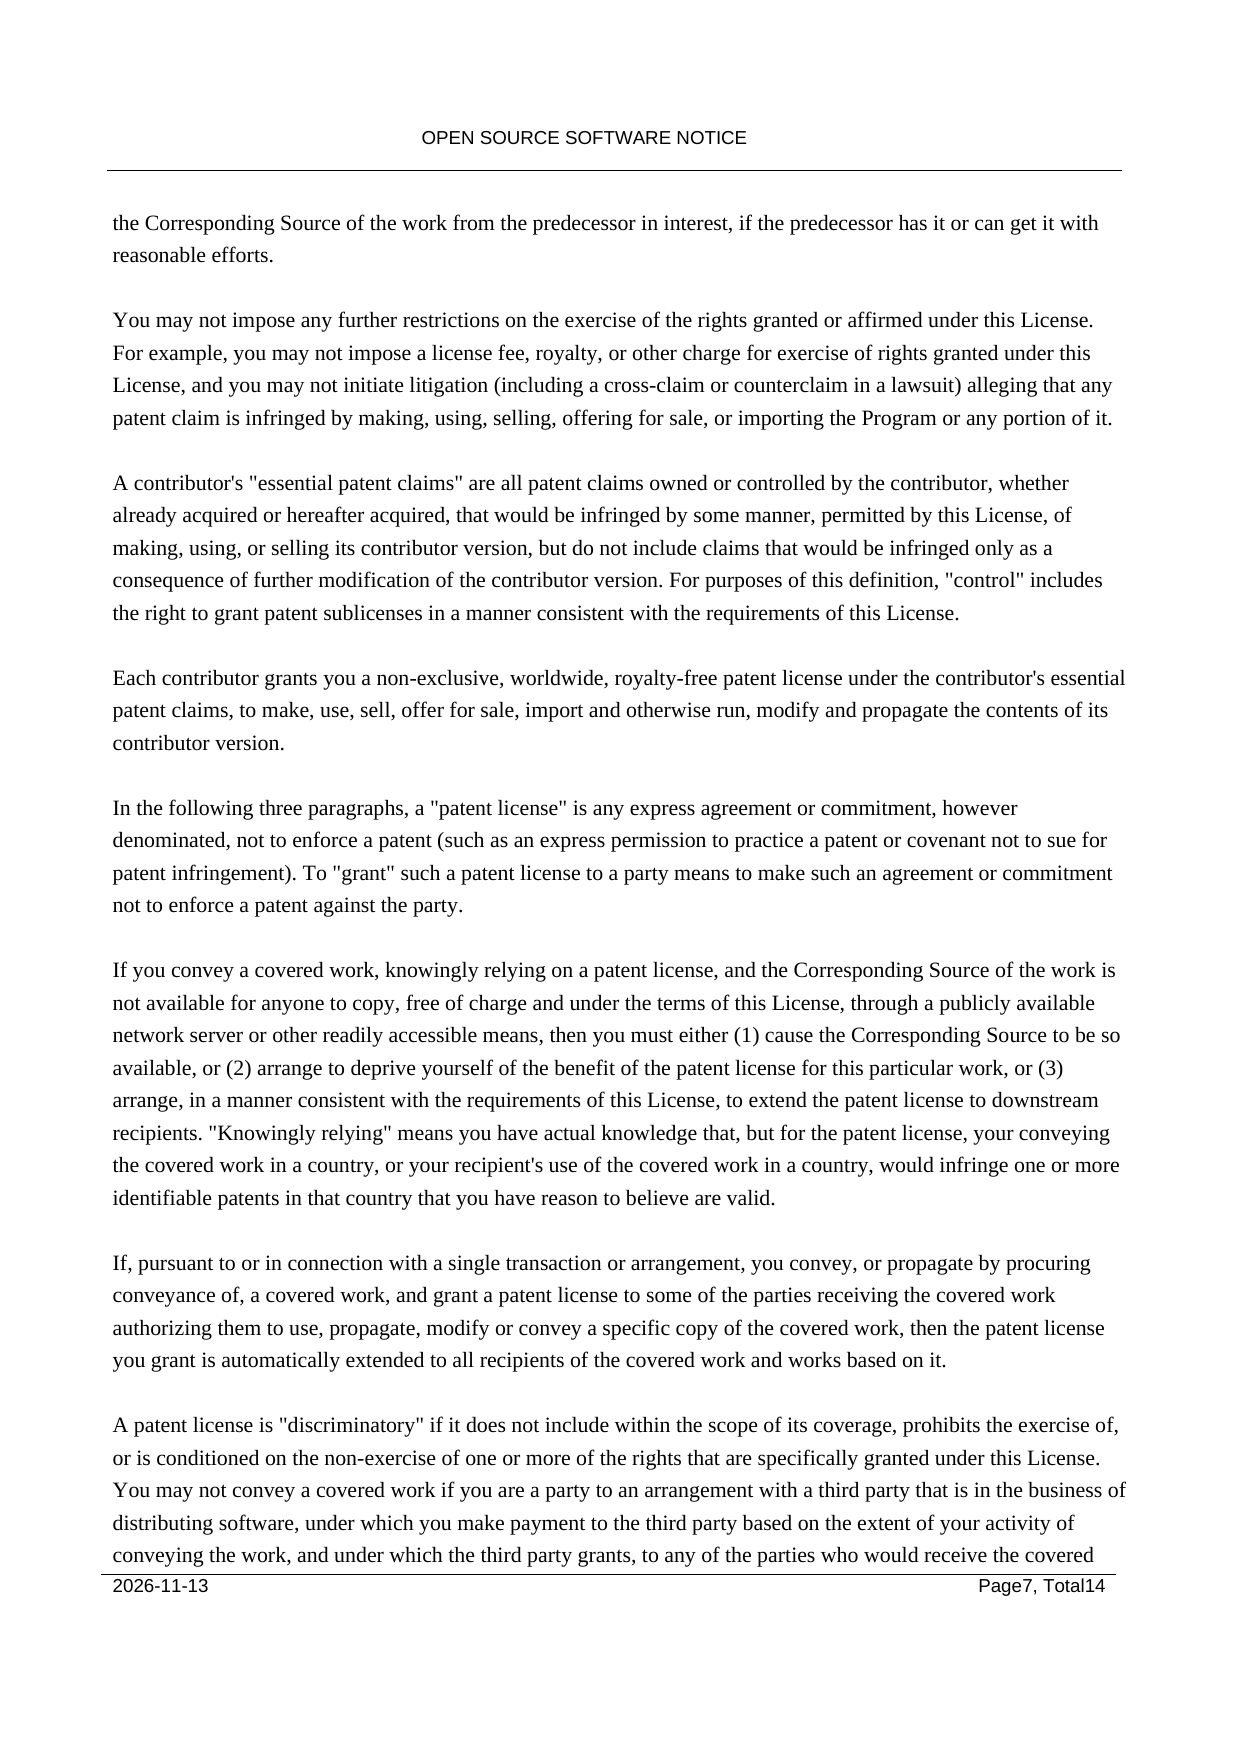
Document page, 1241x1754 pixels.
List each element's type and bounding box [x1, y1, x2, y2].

text [112, 206, 1128, 1571]
